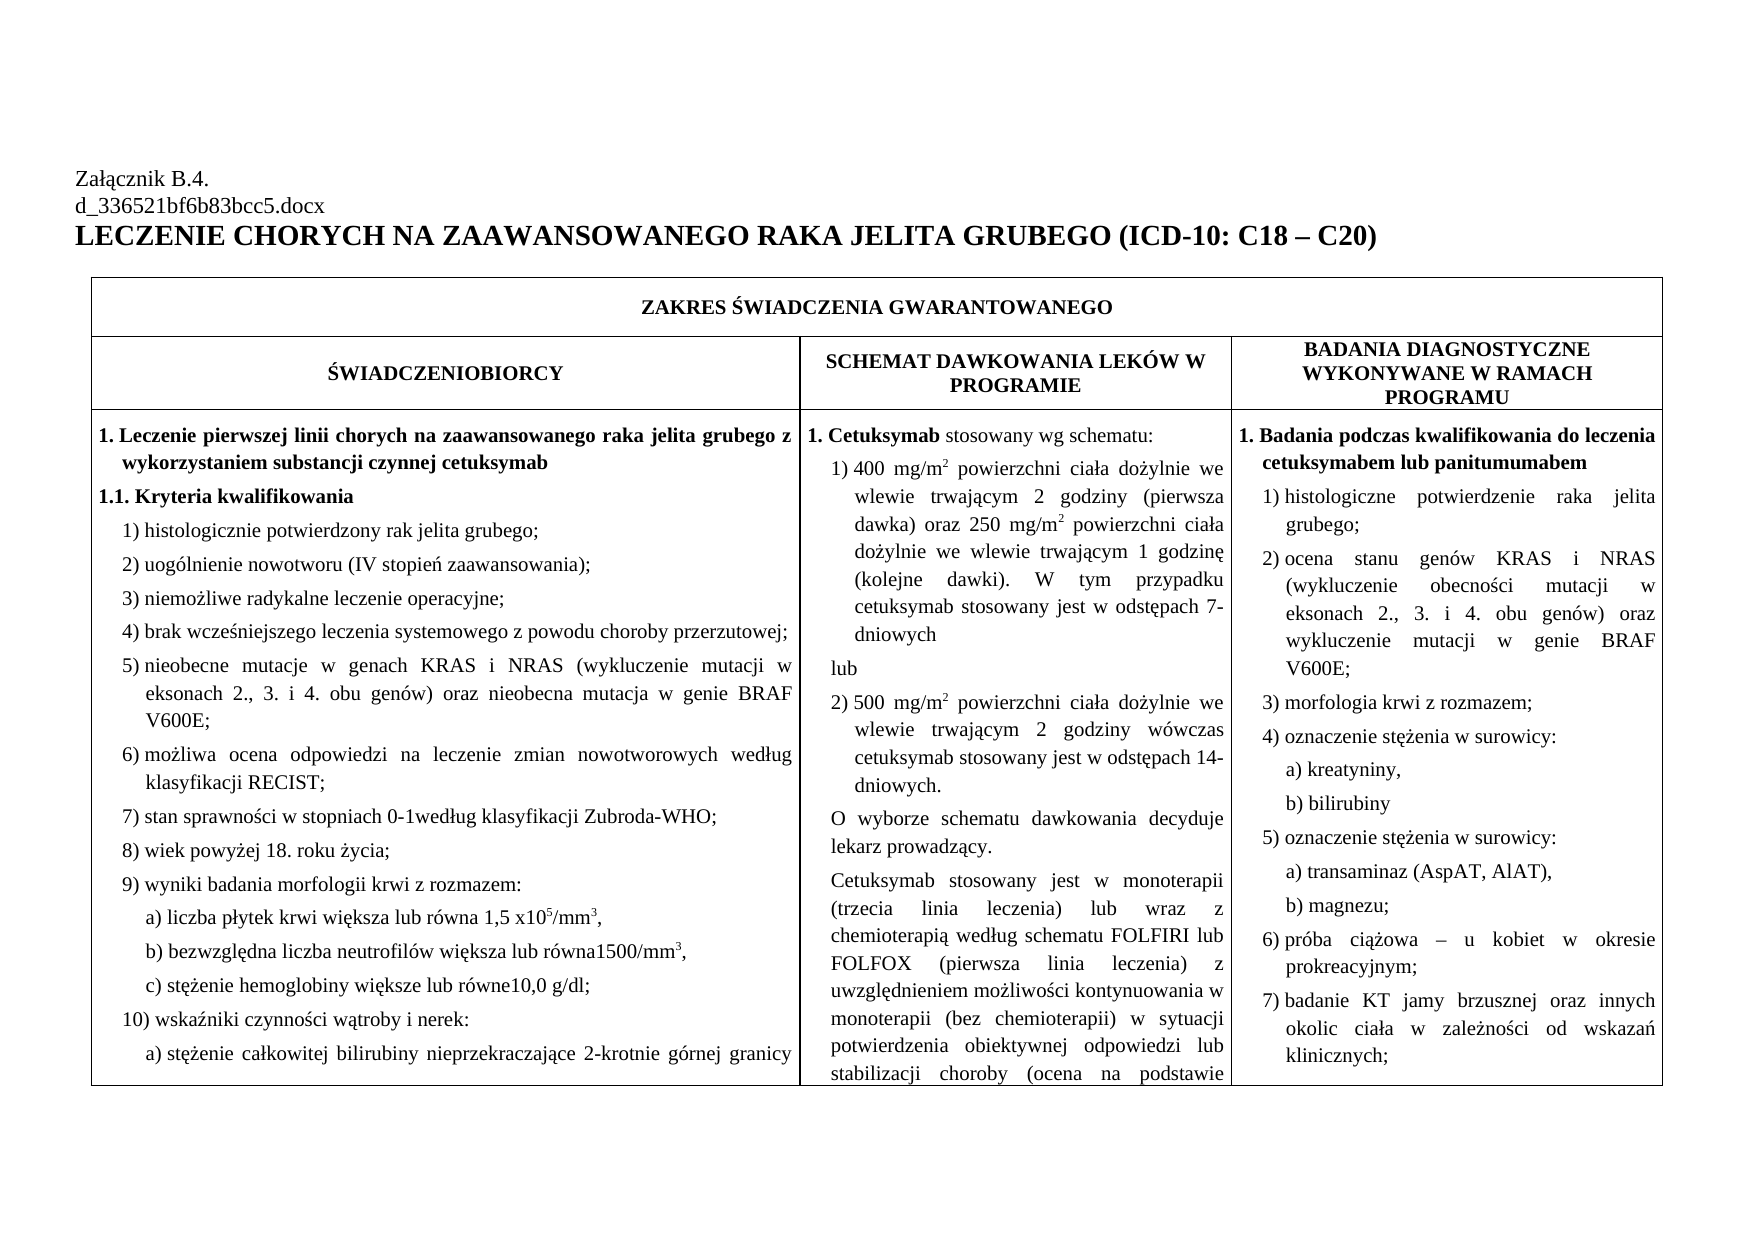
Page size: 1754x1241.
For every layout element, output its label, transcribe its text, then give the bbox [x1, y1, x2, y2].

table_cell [801, 410, 1231, 1085]
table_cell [92, 410, 799, 1085]
table_header ZAKRES ŚWIADCZENIA GWARANTOWANEGO [92, 278, 1662, 336]
text Załącznik B.4. [75, 165, 1679, 192]
table_cell SCHEMAT DAWKOWANIA LEKÓW W PROGRAMIE [801, 337, 1231, 409]
table_cell BADANIA DIAGNOSTYCZNE WYKONYWANE W RAMACH PROGRAMU [1232, 337, 1662, 409]
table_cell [1232, 410, 1662, 1085]
text LECZENIE CHORYCH NA ZAAWANSOWANEGO RAKA JELITA GRUBEGO (ICD-10: C18 – C20) [75, 218, 1679, 252]
table_cell ŚWIADCZENIOBIORCY [92, 337, 799, 409]
